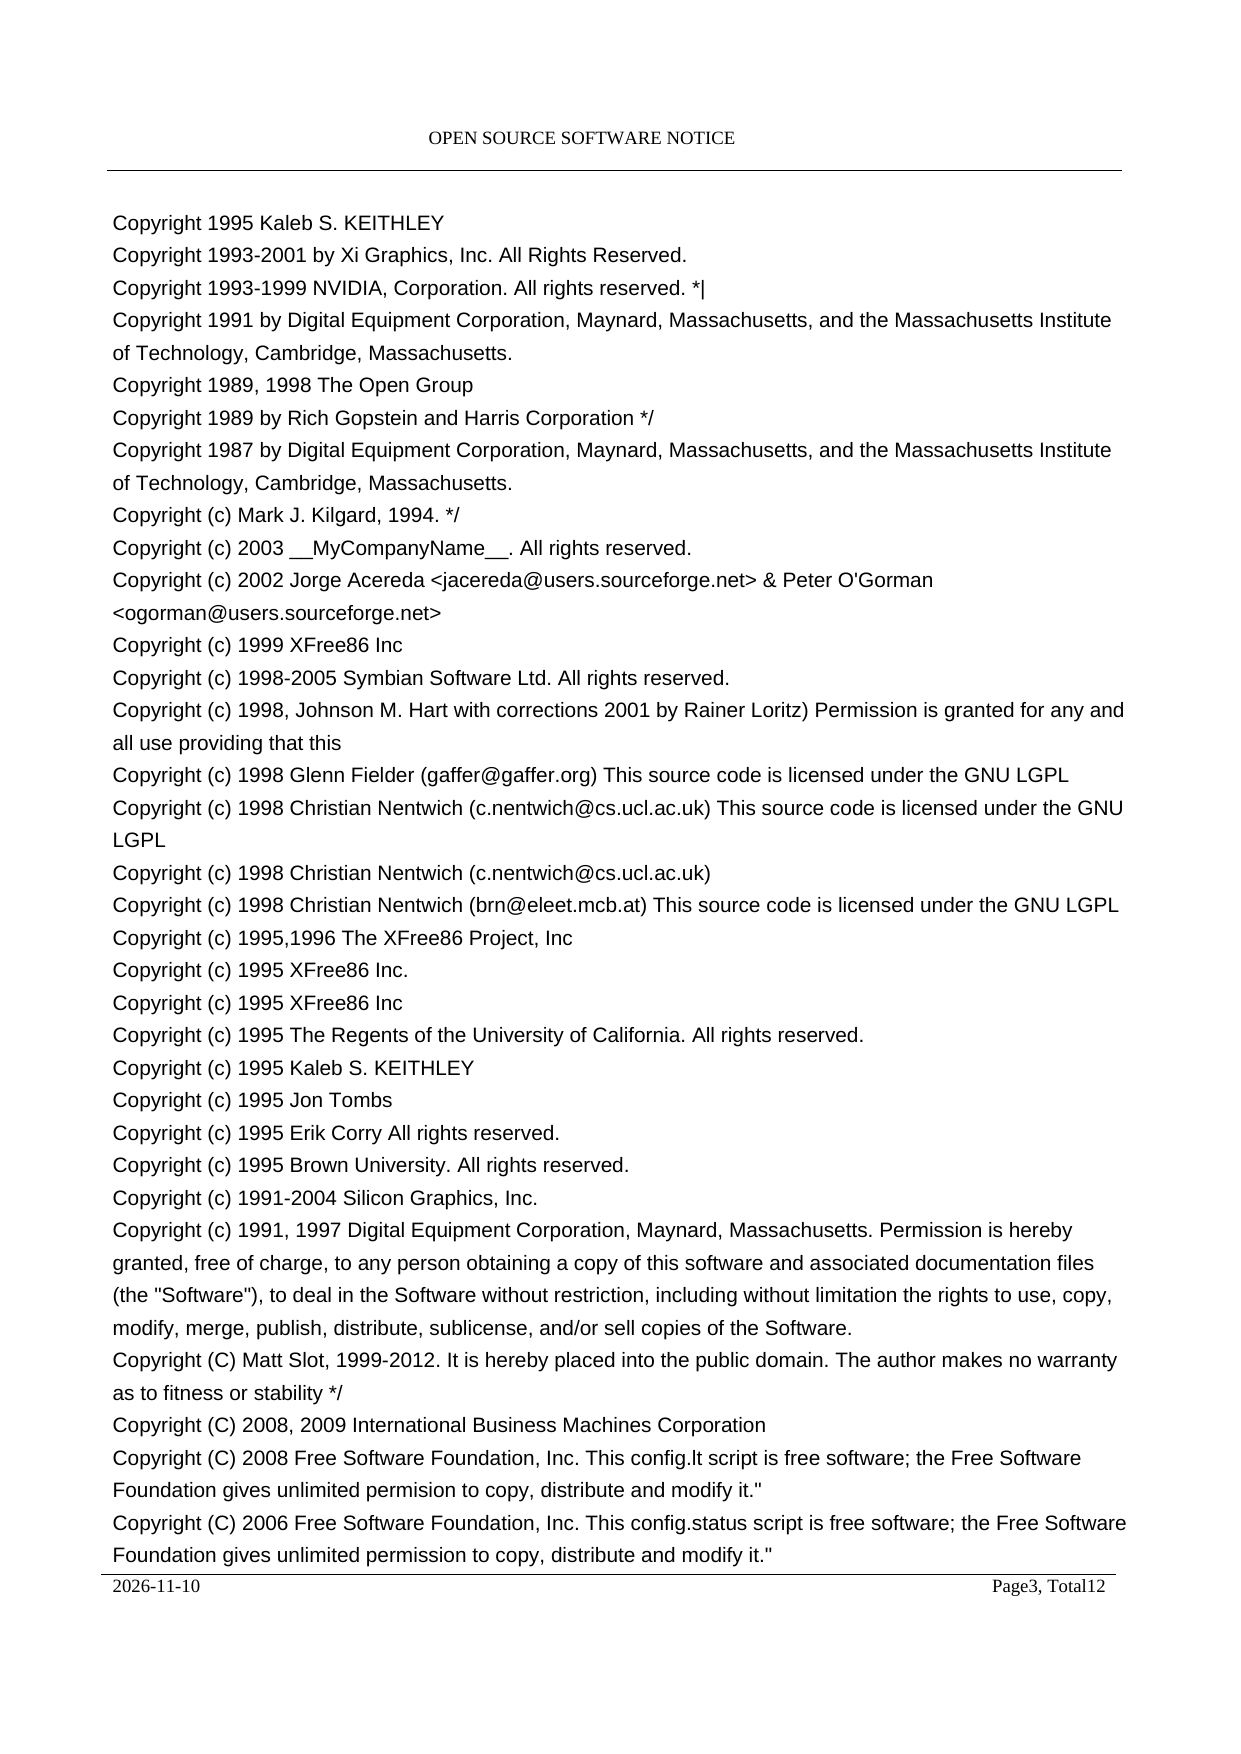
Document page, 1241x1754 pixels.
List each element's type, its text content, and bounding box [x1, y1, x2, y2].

text Copyright (c) 2003 __MyCompanyName__. All rights reserved. [112, 531, 1128, 564]
text Copyright (c) 1995 XFree86 Inc. [112, 954, 1128, 986]
text Copyright (c) 1995 Jon Tombs [112, 1084, 1128, 1116]
text Copyright (c) 1995 Brown University. All rights reserved. [112, 1149, 1128, 1181]
text Copyright 1993-1999 NVIDIA, Corporation. All rights reserved. *| [112, 271, 1128, 304]
text Copyright 1995 Kaleb S. KEITHLEY [112, 206, 1128, 239]
text Copyright (c) 1995,1996 The XFree86 Project, Inc [112, 921, 1128, 954]
text Copyright (c) 1998 Glenn Fielder (gaffer@gaffer.org) This source code is licensed under the GNU LGPL [112, 759, 1128, 791]
text Copyright 1993-2001 by Xi Graphics, Inc. All Rights Reserved. [112, 239, 1128, 271]
text Copyright (c) 2002 Jorge Acereda <jacereda@users.sourceforge.net> & Peter O'Gorman <ogorman@users.sourceforge.net> [112, 564, 1128, 629]
text Copyright (c) 1995 The Regents of the University of California. All rights reserved. [112, 1019, 1128, 1051]
text Copyright 1987 by Digital Equipment Corporation, Maynard, Massachusetts, and the Massachusetts Institute of Technology, Cambridge, Massachusetts. [112, 434, 1128, 499]
text Copyright (c) 1998-2005 Symbian Software Ltd. All rights reserved. [112, 661, 1128, 694]
text Copyright (C) Matt Slot, 1999-2012. It is hereby placed into the public domain. The author makes no warranty as to fitness or stability */ [112, 1344, 1128, 1409]
text Copyright (C) 2008, 2009 International Business Machines Corporation [112, 1409, 1128, 1441]
text Copyright (c) 1998 Christian Nentwich (c.nentwich@cs.ucl.ac.uk) [112, 856, 1128, 889]
text Copyright (c) 1998 Christian Nentwich (c.nentwich@cs.ucl.ac.uk) This source code is licensed under the GNU LGPL [112, 791, 1128, 856]
text Copyright (c) 1995 Erik Corry All rights reserved. [112, 1116, 1128, 1149]
text Copyright (c) Mark J. Kilgard, 1994. */ [112, 499, 1128, 531]
text Copyright (c) 1998 Christian Nentwich (brn@eleet.mcb.at) This source code is licensed under the GNU LGPL [112, 889, 1128, 921]
text Copyright 1989 by Rich Gopstein and Harris Corporation */ [112, 401, 1128, 434]
text Copyright (C) 2006 Free Software Foundation, Inc. This config.status script is free software; the Free Software Foundation gives unlimited permission to copy, distribute and modify it." [112, 1506, 1128, 1571]
text Copyright (c) 1995 Kaleb S. KEITHLEY [112, 1051, 1128, 1084]
text Copyright (c) 1999 XFree86 Inc [112, 629, 1128, 661]
text Copyright (c) 1995 XFree86 Inc [112, 986, 1128, 1019]
text Copyright (c) 1998, Johnson M. Hart with corrections 2001 by Rainer Loritz) Permission is granted for any and all use providing that this [112, 694, 1128, 759]
text Copyright 1991 by Digital Equipment Corporation, Maynard, Massachusetts, and the Massachusetts Institute of Technology, Cambridge, Massachusetts. [112, 304, 1128, 369]
text Copyright (c) 1991-2004 Silicon Graphics, Inc. [112, 1181, 1128, 1214]
text Copyright (C) 2008 Free Software Foundation, Inc. This config.lt script is free software; the Free Software Foundation gives unlimited permision to copy, distribute and modify it." [112, 1441, 1128, 1506]
text Copyright 1989, 1998 The Open Group [112, 369, 1128, 401]
text Copyright (c) 1991, 1997 Digital Equipment Corporation, Maynard, Massachusetts. Permission is hereby granted, free of charge, to any person obtaining a copy of this software and associated documentation files (the "Software"), to deal in the Software without restriction, including without limitation the rights to use, copy, modify, merge, publish, distribute, sublicense, and/or sell copies of the Software. [112, 1214, 1128, 1344]
